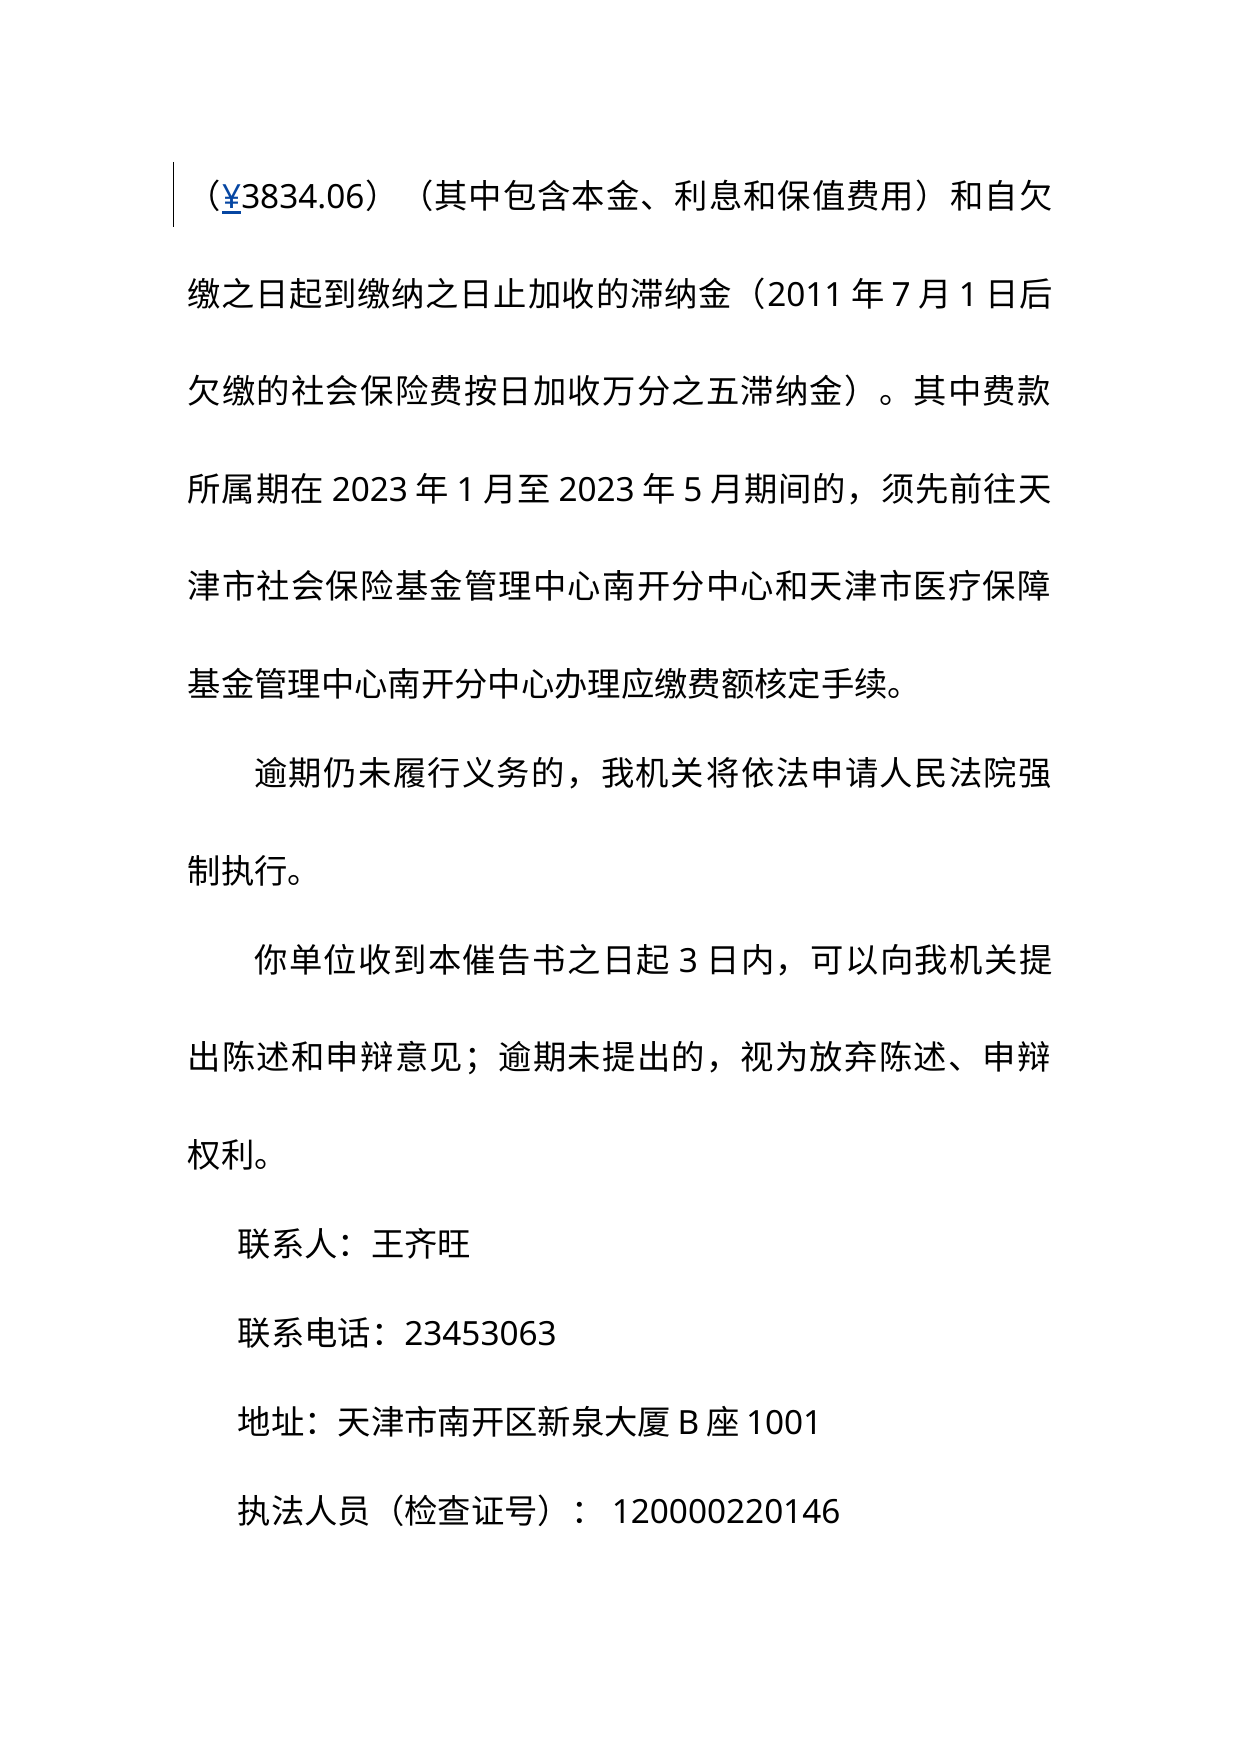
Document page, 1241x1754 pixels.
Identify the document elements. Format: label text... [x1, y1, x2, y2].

text 你单位收到本催告书之日起3日内，可以向我机关提出陈述和申辩意见；逾期未提出的，视为放弃陈述、申辩权利。 [187, 925, 1053, 1185]
text 联系电话：23453063 [187, 1298, 1053, 1363]
text 地址：天津市南开区新泉大厦B座1001 [187, 1387, 1053, 1452]
text 逾期仍未履行义务的，我机关将依法申请人民法院强制执行。 [187, 738, 1053, 901]
text 联系人：王齐旺 [187, 1209, 1053, 1274]
text 执法人员（检查证号）： 120000220146 [187, 1477, 1053, 1542]
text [187, 162, 1053, 714]
